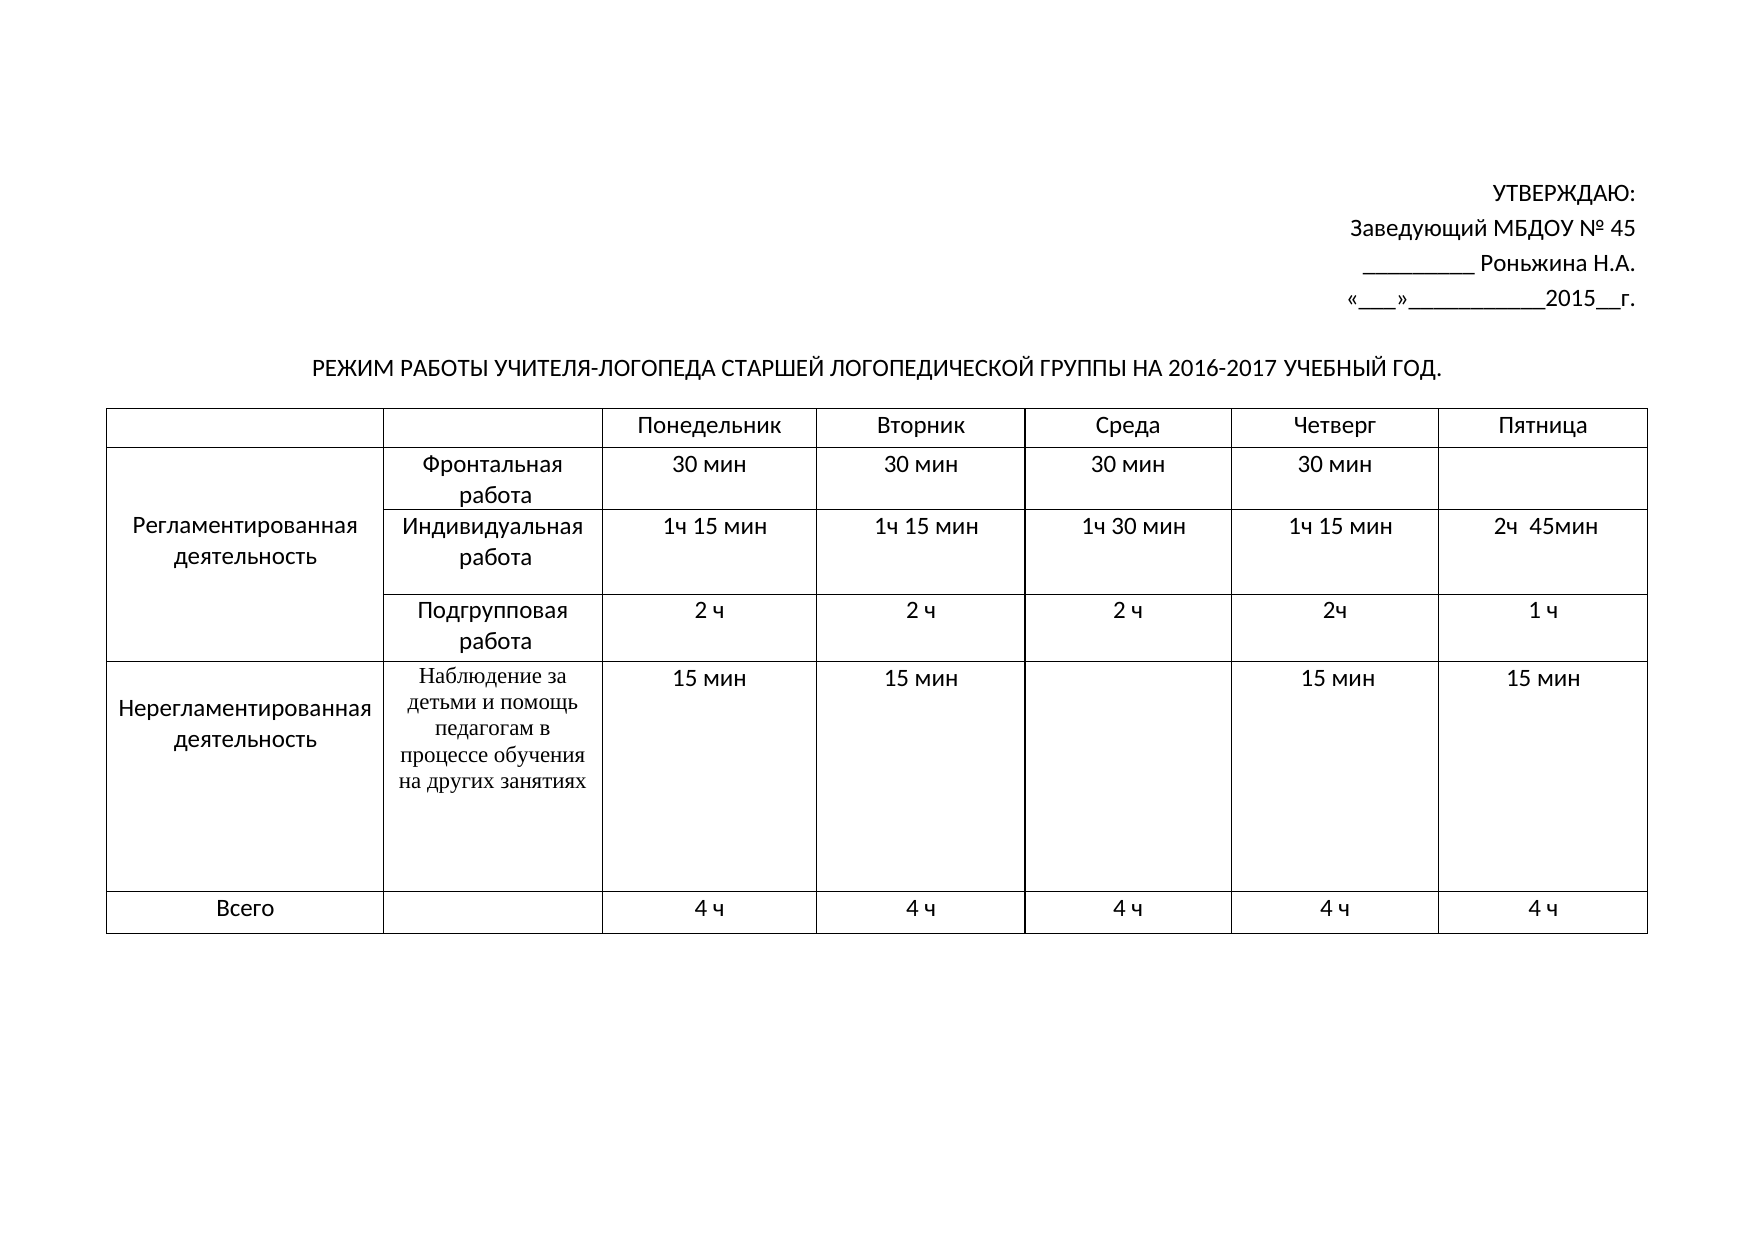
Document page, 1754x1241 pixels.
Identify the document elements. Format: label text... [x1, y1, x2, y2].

table_cell 1ч 15 мин [1232, 510, 1438, 593]
table_cell 1ч 15 мин [603, 510, 816, 593]
table_cell Регламентированная деятельность [107, 448, 383, 661]
table_cell 2 ч [1026, 595, 1231, 661]
table_header [107, 409, 383, 447]
table_cell 4 ч [1232, 892, 1438, 933]
table_cell [384, 892, 602, 933]
list Заведующий МБДОУ № 45 [177, 212, 1636, 243]
table_header [384, 409, 602, 447]
table_cell 30 мин [1232, 448, 1438, 509]
table_cell 1ч 15 мин [817, 510, 1024, 593]
table_header Вторник [817, 409, 1024, 447]
table_header Понедельник [603, 409, 816, 447]
table_cell 30 мин [817, 448, 1024, 509]
table_cell 15 мин [1439, 662, 1647, 891]
table_cell [1439, 448, 1647, 509]
table_header Среда [1026, 409, 1231, 447]
table_cell 2ч [1232, 595, 1438, 661]
text РЕЖИМ РАБОТЫ УЧИТЕЛЯ-ЛОГОПЕДА СТАРШЕЙ ЛОГОПЕДИЧЕСКОЙ ГРУППЫ НА 2016-2017 УЧЕБНЫЙ ГОД. [118, 352, 1636, 383]
table_cell 30 мин [1026, 448, 1231, 509]
table_cell 15 мин [817, 662, 1024, 891]
table_cell Фронтальная работа [384, 448, 602, 509]
table_cell 4 ч [603, 892, 816, 933]
table_cell 1ч 30 мин [1026, 510, 1231, 593]
table_cell 4 ч [817, 892, 1024, 933]
table_cell Наблюдение за детьми и помощь педагогам в процессе обучения на других занятиях [384, 662, 602, 891]
table_cell Всего [107, 892, 383, 933]
table_cell 2 ч [817, 595, 1024, 661]
table_header Пятница [1439, 409, 1647, 447]
table_cell Нерегламентированная деятельность [107, 662, 383, 891]
table_cell 1 ч [1439, 595, 1647, 661]
table_cell 2 ч [603, 595, 816, 661]
table_cell 2ч 45мин [1439, 510, 1647, 593]
table_cell Индивидуальная работа [384, 510, 602, 593]
table_cell 4 ч [1439, 892, 1647, 933]
list УТВЕРЖДАЮ: [177, 177, 1636, 208]
table_cell 15 мин [1232, 662, 1438, 891]
table_cell Подгрупповая работа [384, 595, 602, 661]
list _________ Роньжина Н.А. [177, 247, 1636, 278]
table_cell 30 мин [603, 448, 816, 509]
table_cell 15 мин [603, 662, 816, 891]
table_header Четверг [1232, 409, 1438, 447]
list «___»___________2015__г. [177, 282, 1636, 313]
table_cell [1026, 662, 1231, 891]
table_cell 4 ч [1026, 892, 1231, 933]
